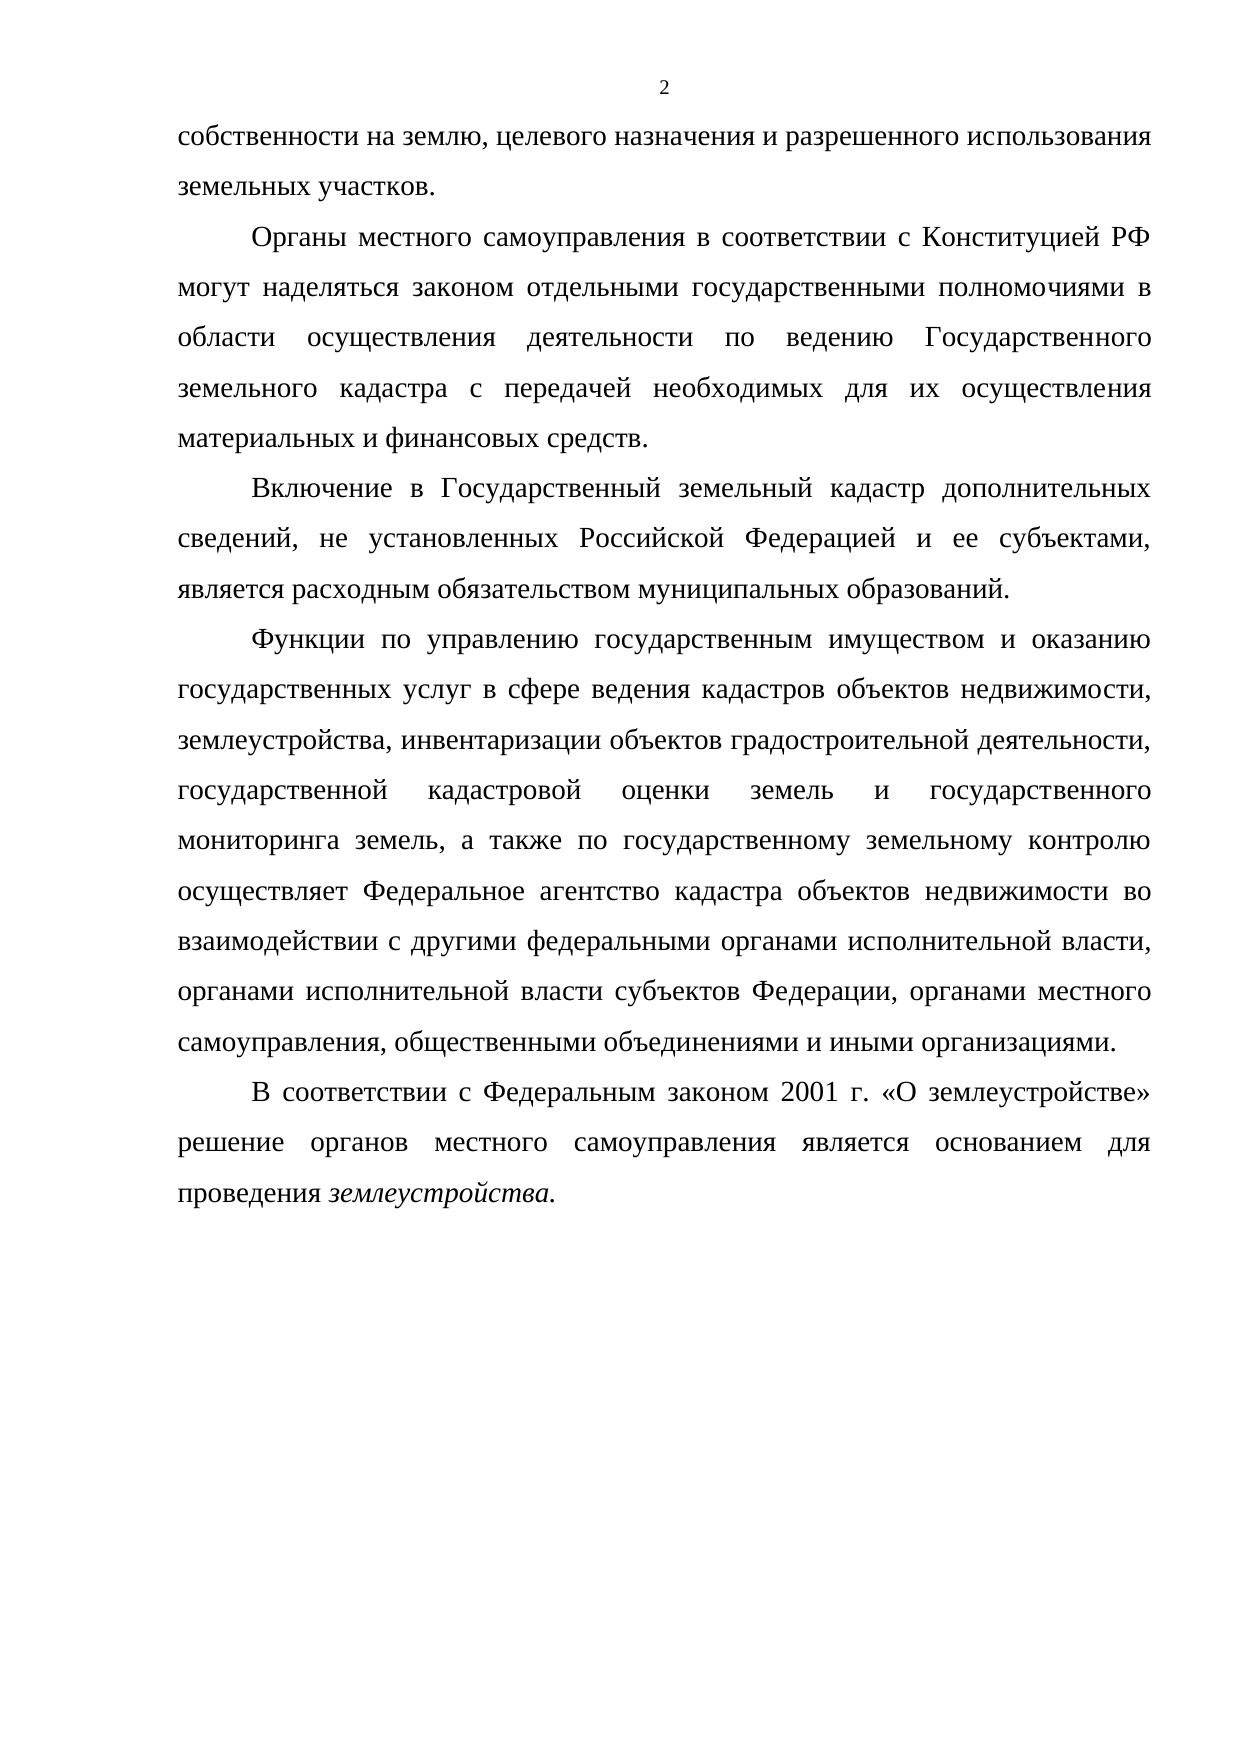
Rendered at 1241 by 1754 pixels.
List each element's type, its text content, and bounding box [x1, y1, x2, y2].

text В соответствии с Федеральным законом 2001 г. «О землеустройстве» решение органов местного самоуправления является основанием для проведения землеустройства. [177, 1074, 1152, 1208]
text Функции по управлению государственным имуществом и оказанию государственных услуг в сфере ведения кадастров объектов недвижимости, землеустройства, инвентаризации объектов градостроительной деятельности, государственной кадастровой оценки земель и государственного мониторинга земель, а также по государственному земельному контролю осуществляет Федеральное агентство кадастра объектов недвижимости во взаимодействии с другими федеральными органами исполнительной власти, органами исполнительной власти субъектов Федерации, органами местного самоуправления, общественными объединениями и иными организациями. [177, 621, 1152, 1057]
text Включение в Государственный земельный кадастр дополнительных сведений, не установленных Российской Федерацией и ее субъектами, является расходным обязательством муниципальных образований. [177, 470, 1152, 604]
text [177, 118, 1152, 202]
text Органы местного самоуправления в соответствии с Конституцией РФ могут наделяться законом отдельными государственными полномочиями в области осуществления деятельности по ведению Государственного земельного кадастра с передачей необходимых для их осуществления материальных и финансовых средств. [177, 219, 1152, 453]
